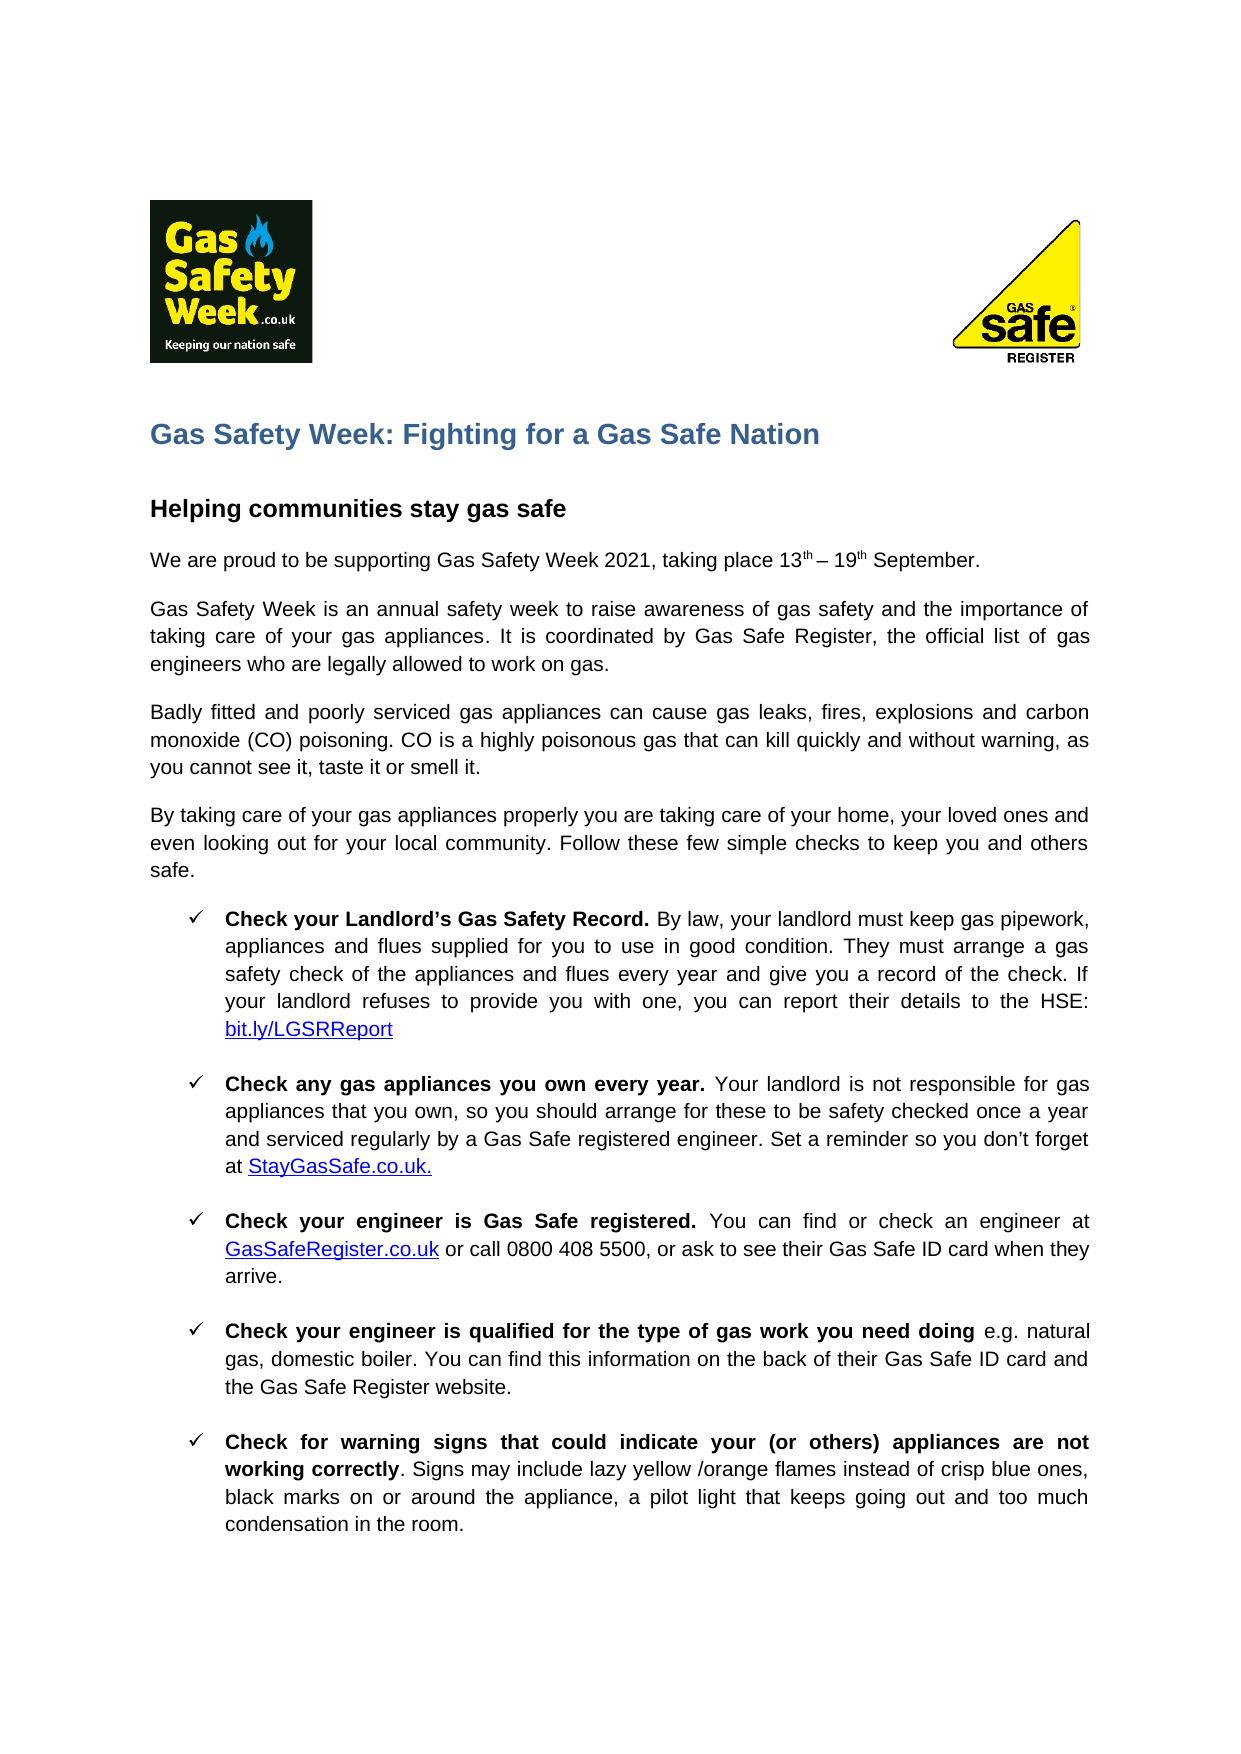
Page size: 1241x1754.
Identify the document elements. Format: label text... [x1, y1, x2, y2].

list Check any gas appliances you own every year. Your landlord is not responsible for gas appliances that you own, so you should arrange for these to be safety checked once a year and serviced regularly by a Gas Safe registered engineer. Set a reminder so you don’t forget at StayGasSafe.co.uk. [187, 1072, 1090, 1178]
text By taking care of your gas appliances properly you are taking care of your home, your loved ones and even looking out for your local community. Follow these few simple checks to keep you and others safe. [150, 803, 1090, 882]
list Check your engineer is Gas Safe registered. You can find or check an engineer at GasSafeRegister.co.uk or call 0800 408 5500, or ask to see their Gas Safe ID card when they arrive. [187, 1209, 1090, 1288]
list Check for warning signs that could indicate your (or others) appliances are not working correctly. Signs may include lazy yellow /orange flames instead of crisp blue ones, black marks on or around the appliance, a pilot light that keeps going out and too much condensation in the room. [187, 1429, 1090, 1536]
text We are proud to be supporting Gas Safety Week 2021, taking place 13th – 19th September. [150, 548, 1090, 572]
subtitle Gas Safety Week: Fighting for a Gas Safe Nation [150, 417, 1090, 489]
text Badly fitted and poorly serviced gas appliances can cause gas leaks, fires, explosions and carbon monoxide (CO) poisoning. CO is a highly poisonous gas that can kill quickly and without warning, as you cannot see it, taste it or smell it. [150, 700, 1090, 779]
picture [952, 219, 1081, 363]
text Gas Safety Week is an annual safety week to raise awareness of gas safety and the importance of taking care of your gas appliances. It is coordinated by Gas Safe Register, the official list of gas engineers who are legally allowed to work on gas. [150, 597, 1090, 676]
list Check your engineer is qualified for the type of gas work you need doing e.g. natural gas, domestic boiler. You can find this information on the back of their Gas Safe ID card and the Gas Safe Register website. [187, 1319, 1090, 1398]
picture [150, 200, 313, 363]
list Check your Landlord’s Gas Safety Record. By law, your landlord must keep gas pipework, appliances and flues supplied for you to use in good condition. They must arrange a gas safety check of the appliances and flues every year and give you a record of the check. If your landlord refuses to provide you with one, you can report their details to the HSE: bit.ly/LGSRReport [187, 907, 1090, 1041]
text Helping communities stay gas safe [150, 494, 1090, 523]
